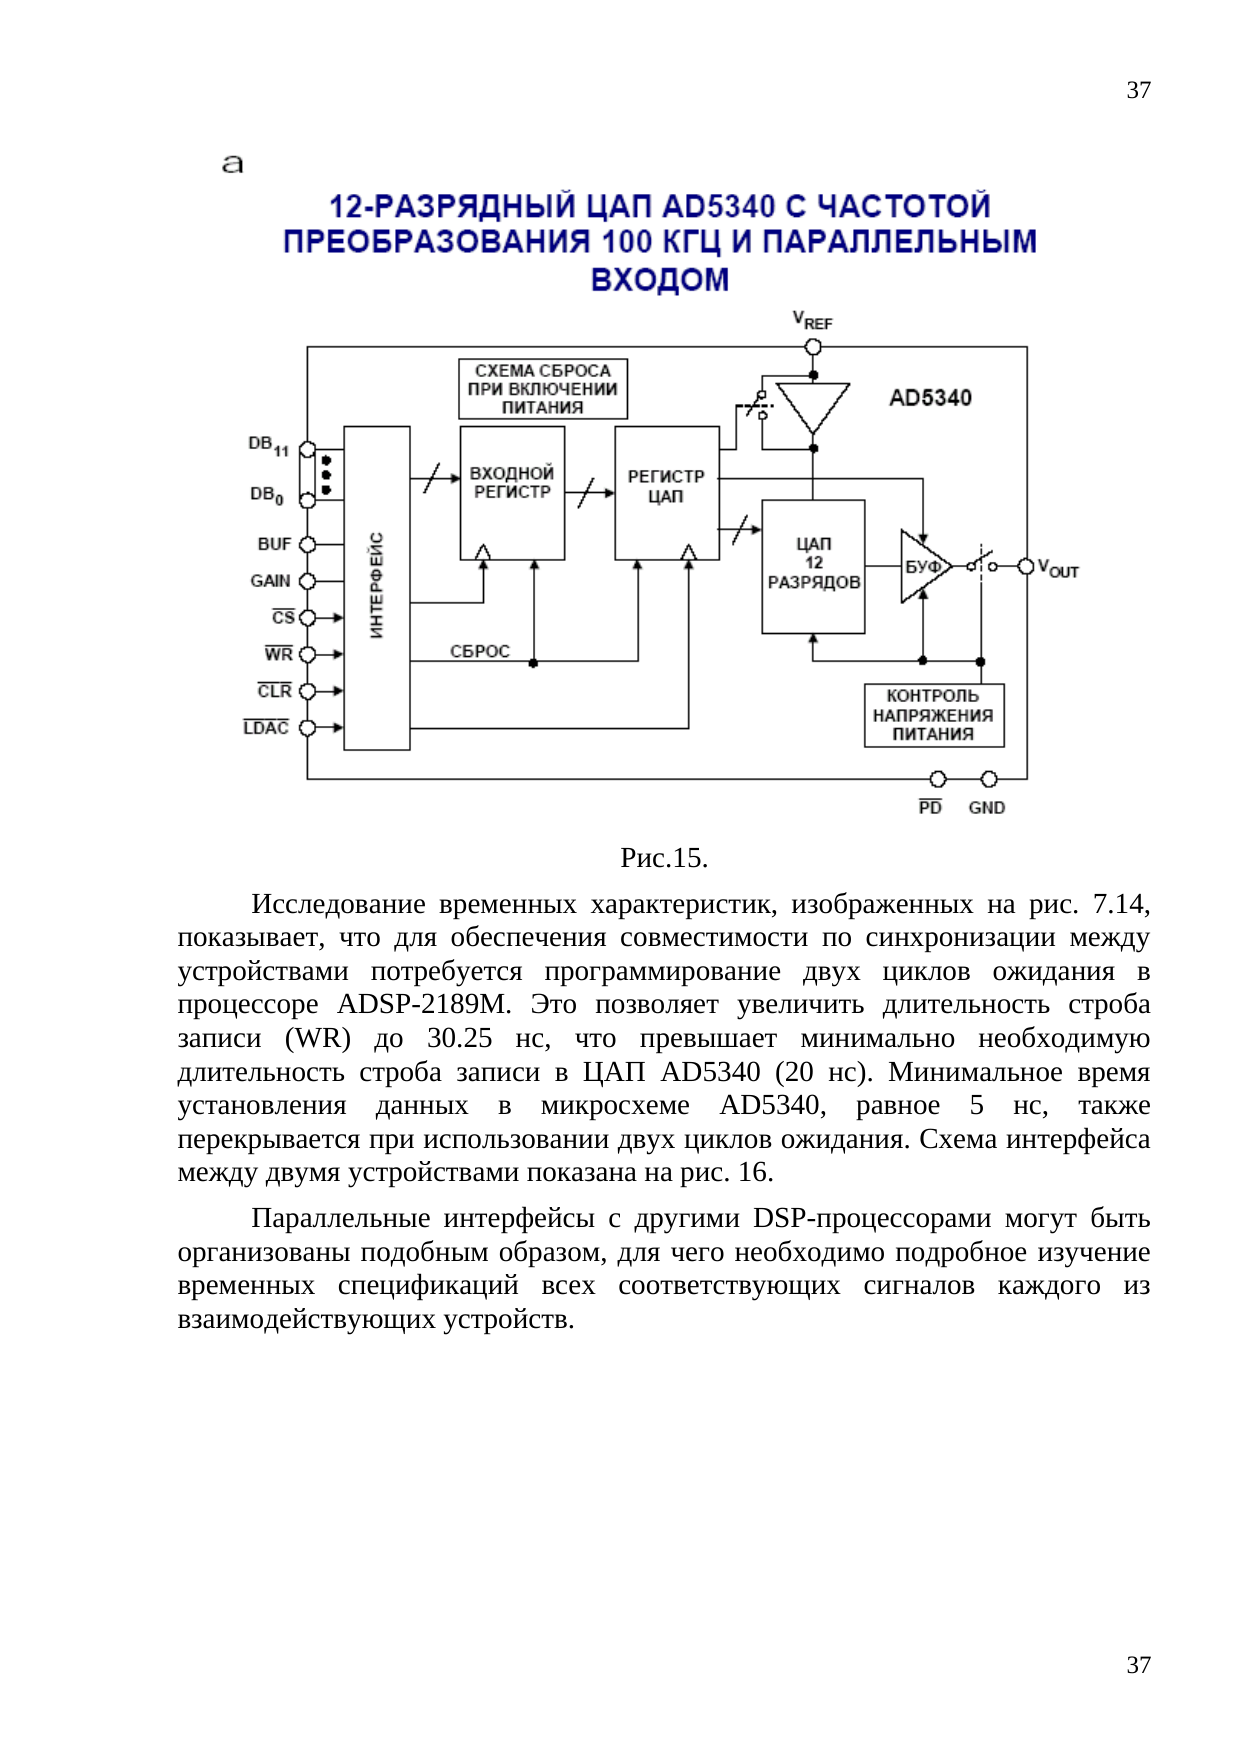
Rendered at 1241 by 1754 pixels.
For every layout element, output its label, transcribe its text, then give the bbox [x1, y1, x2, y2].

text Параллельные интерфейсы с другими DSP-процессорами могут быть организованы подобным образом, для чего необходимо подробное изучение временных спецификаций всех соответствующих сигналов каждого из взаимодействующих устройств. [177, 1200, 1152, 1334]
text Исследование временных характеристик, изображенных на рис. 7.14, показывает, что для обеспечения совместимости по синхронизации между устройствами потребуется программирование двух циклов ожидания в процессоре ADSP-2189M. Это позволяет увеличить длительность строба записи (WR) до 30.25 нс, что превышает минимально необходимую длительность строба записи в ЦАП AD5340 (20 нс). Минимальное время установления данных в микросхеме AD5340, равное 5 нс, также перекрывается при использовании двух циклов ожидания. Схема интерфейса между двумя устройствами показана на рис. 16. [177, 886, 1152, 1188]
text Рис.15. [177, 840, 1152, 873]
picture [215, 147, 1114, 840]
